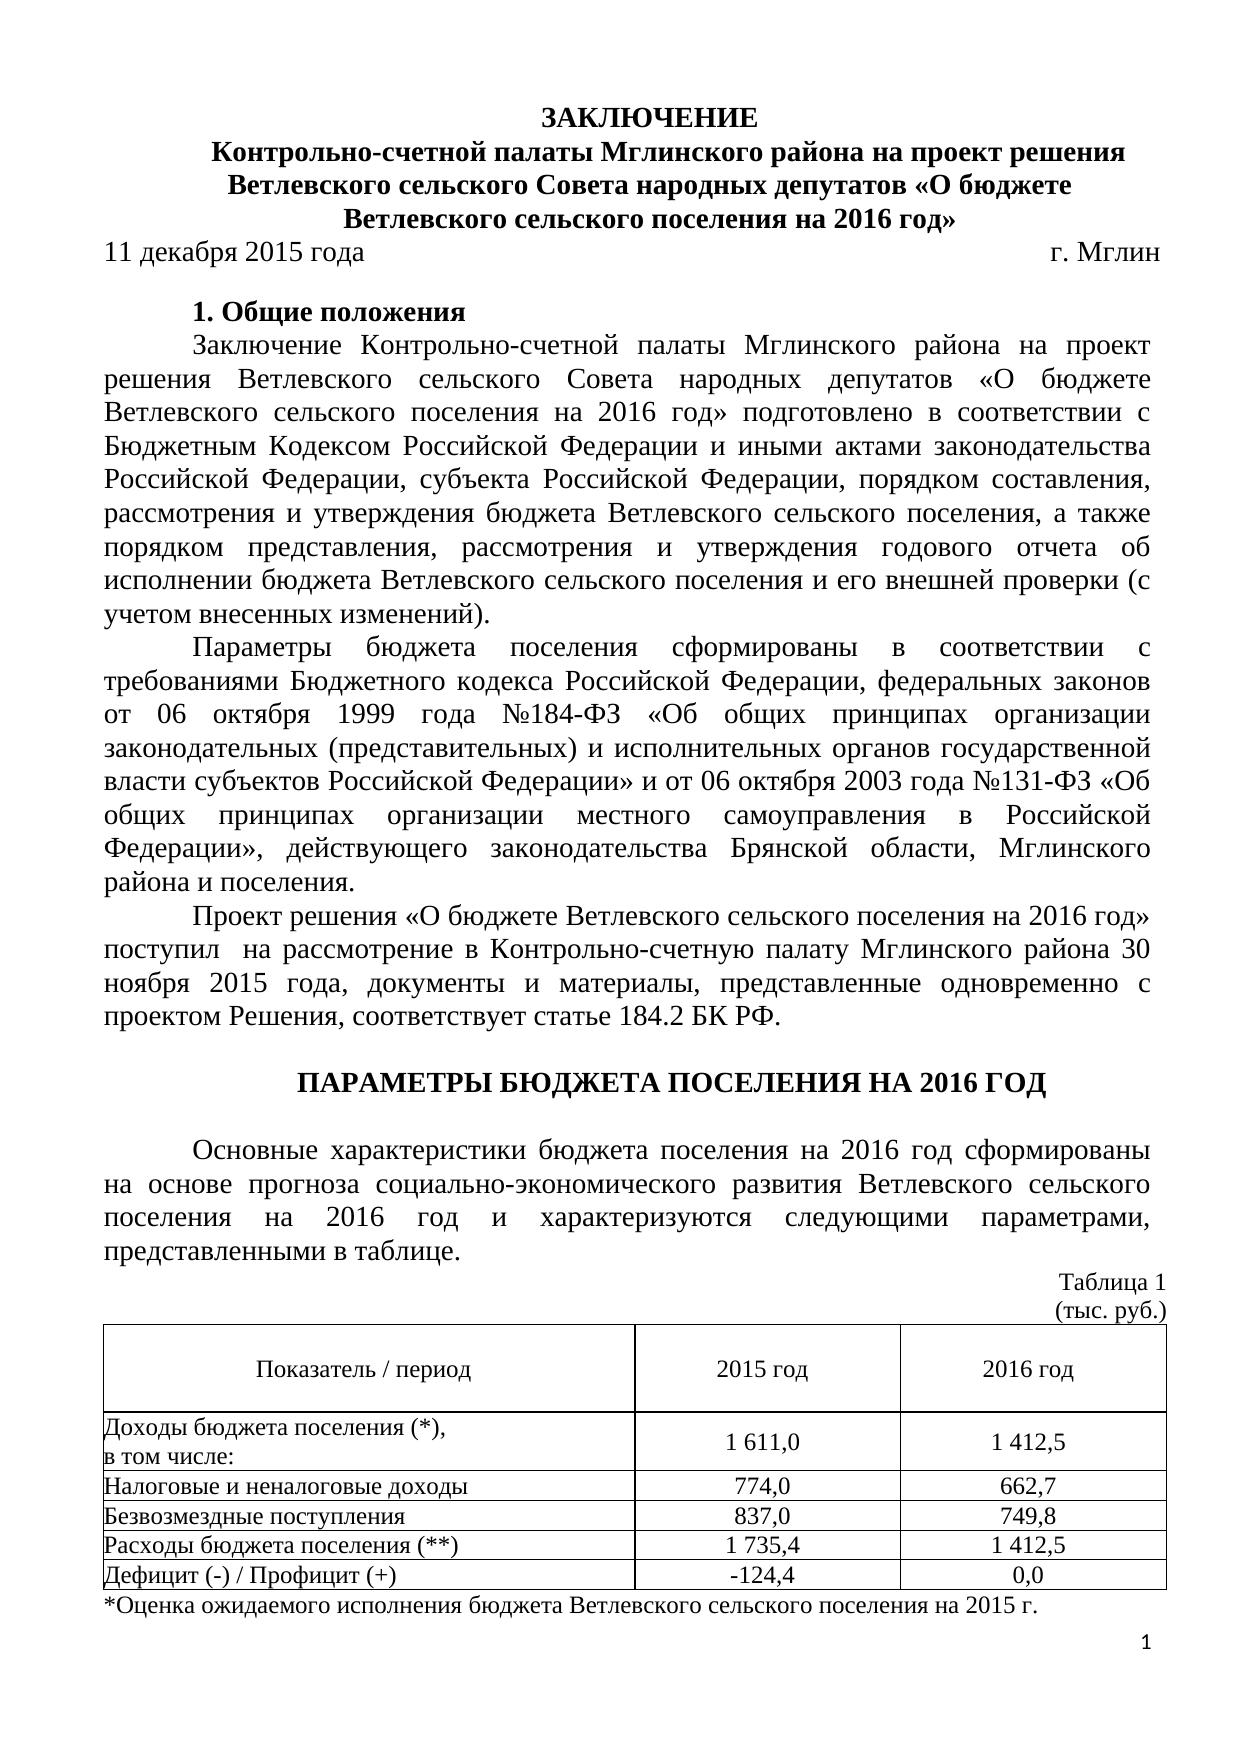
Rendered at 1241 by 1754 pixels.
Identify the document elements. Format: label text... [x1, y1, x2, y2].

table_cell 1 735,4 [636, 1531, 900, 1559]
text Основные характеристики бюджета поселения на 2016 год сформированы на основе прогноза социально-экономического развития Ветлевского сельского поселения на 2016 год и характеризуются следующими параметрами, представленными в таблице. [103, 1132, 1152, 1267]
text ЗАКЛЮЧЕНИЕ [148, 100, 1152, 134]
table_cell Налоговые и неналоговые доходы [104, 1471, 634, 1500]
text 11 декабря 2015 года г. Мглин [103, 234, 1167, 268]
text Параметры бюджета поселения сформированы в соответствии с требованиями Бюджетного кодекса Российской Федерации, федеральных законов от 06 октября 1999 года №184-ФЗ «Об общих принципах организации законодательных (представительных) и исполнительных органов государственной власти субъектов Российской Федерации» и от 06 октября 2003 года №131-ФЗ «Об общих принципах организации местного самоуправления в Российской Федерации», действующего законодательства Брянской области, Мглинского района и поселения. [103, 629, 1152, 898]
text 1. Общие положения [103, 294, 1152, 327]
table_cell Расходы бюджета поселения (**) [104, 1531, 634, 1559]
text Таблица 1 [103, 1267, 1167, 1295]
table_cell 774,0 [636, 1471, 900, 1500]
table_cell 0,0 [901, 1560, 1166, 1589]
table_cell Безвозмездные поступления [104, 1501, 634, 1529]
table_header Показатель / период [104, 1325, 634, 1411]
table_cell 1 412,5 [901, 1531, 1166, 1559]
table_cell 1 611,0 [636, 1413, 900, 1470]
text Заключение Контрольно-счетной палаты Мглинского района на проект решения Ветлевского сельского Совета народных депутатов «О бюджете Ветлевского сельского поселения на 2016 год» подготовлено в соответствии с Бюджетным Кодексом Российской Федерации и иными актами законодательства Российской Федерации, субъекта Российской Федерации, порядком составления, рассмотрения и утверждения бюджета Ветлевского сельского поселения, а также порядком представления, рассмотрения и утверждения годового отчета об исполнении бюджета Ветлевского сельского поселения и его внешней проверки (с учетом внесенных изменений). [103, 327, 1152, 629]
text (тыс. руб.) [103, 1295, 1167, 1324]
table_cell 837,0 [636, 1501, 900, 1529]
table_header 2015 год [636, 1325, 900, 1411]
text Контрольно-счетной палаты Мглинского района на проект решения Ветлевского сельского Совета народных депутатов «О бюджете Ветлевского сельского поселения на 2016 год» [148, 134, 1152, 234]
table_cell 749,8 [901, 1501, 1166, 1529]
text ПАРАМЕТРЫ БЮДЖЕТА ПОСЕЛЕНИЯ НА 2016 ГОД [103, 1065, 1152, 1099]
table_cell 1 412,5 [901, 1413, 1166, 1470]
table_cell -124,4 [636, 1560, 900, 1589]
text *Оценка ожидаемого исполнения бюджета Ветлевского сельского поселения на 2015 г. [103, 1590, 1152, 1619]
text Проект решения «О бюджете Ветлевского сельского поселения на 2016 год» поступил на рассмотрение в Контрольно-счетную палату Мглинского района 30 ноября 2015 года, документы и материалы, представленные одновременно с проектом Решения, соответствует статье 184.2 БК РФ. [103, 898, 1152, 1032]
table_cell 662,7 [901, 1471, 1166, 1500]
table_header 2016 год [901, 1325, 1166, 1411]
table_cell Доходы бюджета поселения (*), в том числе: [104, 1413, 634, 1470]
table_cell Дефицит (-) / Профицит (+) [104, 1560, 634, 1589]
